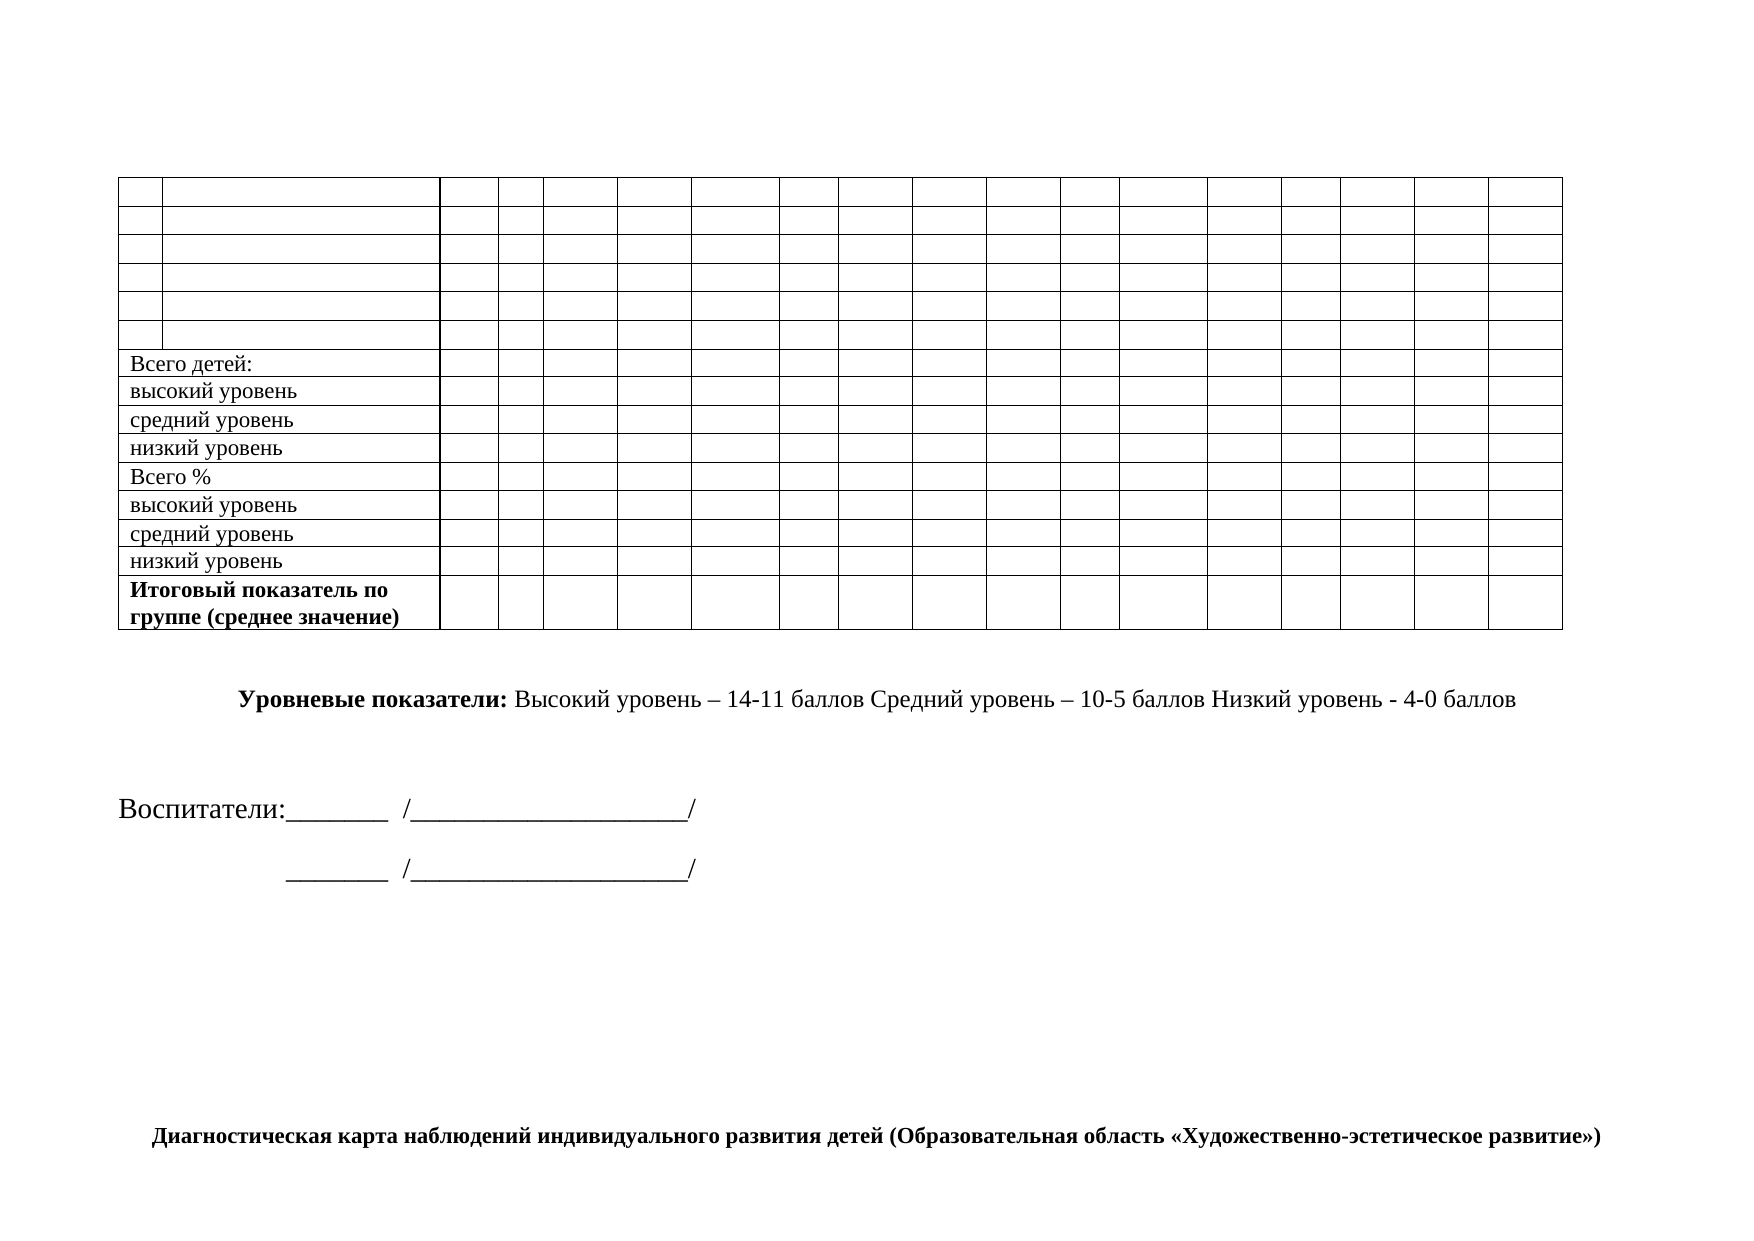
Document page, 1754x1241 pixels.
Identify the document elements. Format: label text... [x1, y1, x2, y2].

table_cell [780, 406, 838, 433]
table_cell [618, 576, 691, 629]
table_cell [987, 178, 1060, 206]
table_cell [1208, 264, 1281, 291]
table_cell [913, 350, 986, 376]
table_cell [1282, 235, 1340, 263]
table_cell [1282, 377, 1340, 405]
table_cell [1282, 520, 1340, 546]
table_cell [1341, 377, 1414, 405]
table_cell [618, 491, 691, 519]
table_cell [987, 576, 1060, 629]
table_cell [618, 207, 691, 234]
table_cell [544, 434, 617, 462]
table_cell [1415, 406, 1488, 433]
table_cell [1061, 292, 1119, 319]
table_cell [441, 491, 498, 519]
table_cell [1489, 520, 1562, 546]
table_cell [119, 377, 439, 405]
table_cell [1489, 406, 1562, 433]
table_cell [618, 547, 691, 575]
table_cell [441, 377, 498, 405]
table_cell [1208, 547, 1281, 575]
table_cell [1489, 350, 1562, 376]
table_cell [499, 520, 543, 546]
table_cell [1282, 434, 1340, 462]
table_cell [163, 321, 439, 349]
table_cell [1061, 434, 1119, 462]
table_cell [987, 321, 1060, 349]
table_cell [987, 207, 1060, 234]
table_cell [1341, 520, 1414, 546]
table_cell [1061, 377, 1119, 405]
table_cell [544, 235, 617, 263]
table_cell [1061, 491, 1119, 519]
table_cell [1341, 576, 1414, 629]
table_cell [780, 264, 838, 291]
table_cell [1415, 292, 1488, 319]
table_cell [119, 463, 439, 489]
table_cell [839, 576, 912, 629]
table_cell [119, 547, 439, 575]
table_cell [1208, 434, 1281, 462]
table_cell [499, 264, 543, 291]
text Уровневые показатели: Высокий уровень – 14-11 баллов Средний уровень – 10-5 баллов Низкий уровень - 4-0 баллов [118, 684, 1636, 713]
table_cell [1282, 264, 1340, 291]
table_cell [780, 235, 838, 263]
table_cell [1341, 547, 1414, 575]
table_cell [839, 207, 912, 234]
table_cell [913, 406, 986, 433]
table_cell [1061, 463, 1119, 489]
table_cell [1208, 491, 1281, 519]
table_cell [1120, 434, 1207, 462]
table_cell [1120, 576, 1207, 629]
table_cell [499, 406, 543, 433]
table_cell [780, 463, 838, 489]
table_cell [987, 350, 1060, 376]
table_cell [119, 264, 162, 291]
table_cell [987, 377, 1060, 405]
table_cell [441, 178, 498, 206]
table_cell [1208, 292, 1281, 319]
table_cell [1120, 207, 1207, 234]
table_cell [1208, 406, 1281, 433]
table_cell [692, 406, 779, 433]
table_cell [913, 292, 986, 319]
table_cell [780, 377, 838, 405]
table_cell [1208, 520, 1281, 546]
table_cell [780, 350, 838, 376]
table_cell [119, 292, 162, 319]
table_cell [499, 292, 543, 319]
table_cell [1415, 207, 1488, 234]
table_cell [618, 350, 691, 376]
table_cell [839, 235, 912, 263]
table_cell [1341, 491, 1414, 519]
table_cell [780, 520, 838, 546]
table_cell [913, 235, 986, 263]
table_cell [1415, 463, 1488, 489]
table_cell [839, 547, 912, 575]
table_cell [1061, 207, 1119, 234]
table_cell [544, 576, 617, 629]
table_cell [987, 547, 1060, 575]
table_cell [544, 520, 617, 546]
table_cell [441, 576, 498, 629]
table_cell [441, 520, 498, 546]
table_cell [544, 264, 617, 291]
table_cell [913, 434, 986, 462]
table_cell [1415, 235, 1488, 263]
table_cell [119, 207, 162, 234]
text Воспитатели:_______ /___________________/ [118, 792, 1636, 825]
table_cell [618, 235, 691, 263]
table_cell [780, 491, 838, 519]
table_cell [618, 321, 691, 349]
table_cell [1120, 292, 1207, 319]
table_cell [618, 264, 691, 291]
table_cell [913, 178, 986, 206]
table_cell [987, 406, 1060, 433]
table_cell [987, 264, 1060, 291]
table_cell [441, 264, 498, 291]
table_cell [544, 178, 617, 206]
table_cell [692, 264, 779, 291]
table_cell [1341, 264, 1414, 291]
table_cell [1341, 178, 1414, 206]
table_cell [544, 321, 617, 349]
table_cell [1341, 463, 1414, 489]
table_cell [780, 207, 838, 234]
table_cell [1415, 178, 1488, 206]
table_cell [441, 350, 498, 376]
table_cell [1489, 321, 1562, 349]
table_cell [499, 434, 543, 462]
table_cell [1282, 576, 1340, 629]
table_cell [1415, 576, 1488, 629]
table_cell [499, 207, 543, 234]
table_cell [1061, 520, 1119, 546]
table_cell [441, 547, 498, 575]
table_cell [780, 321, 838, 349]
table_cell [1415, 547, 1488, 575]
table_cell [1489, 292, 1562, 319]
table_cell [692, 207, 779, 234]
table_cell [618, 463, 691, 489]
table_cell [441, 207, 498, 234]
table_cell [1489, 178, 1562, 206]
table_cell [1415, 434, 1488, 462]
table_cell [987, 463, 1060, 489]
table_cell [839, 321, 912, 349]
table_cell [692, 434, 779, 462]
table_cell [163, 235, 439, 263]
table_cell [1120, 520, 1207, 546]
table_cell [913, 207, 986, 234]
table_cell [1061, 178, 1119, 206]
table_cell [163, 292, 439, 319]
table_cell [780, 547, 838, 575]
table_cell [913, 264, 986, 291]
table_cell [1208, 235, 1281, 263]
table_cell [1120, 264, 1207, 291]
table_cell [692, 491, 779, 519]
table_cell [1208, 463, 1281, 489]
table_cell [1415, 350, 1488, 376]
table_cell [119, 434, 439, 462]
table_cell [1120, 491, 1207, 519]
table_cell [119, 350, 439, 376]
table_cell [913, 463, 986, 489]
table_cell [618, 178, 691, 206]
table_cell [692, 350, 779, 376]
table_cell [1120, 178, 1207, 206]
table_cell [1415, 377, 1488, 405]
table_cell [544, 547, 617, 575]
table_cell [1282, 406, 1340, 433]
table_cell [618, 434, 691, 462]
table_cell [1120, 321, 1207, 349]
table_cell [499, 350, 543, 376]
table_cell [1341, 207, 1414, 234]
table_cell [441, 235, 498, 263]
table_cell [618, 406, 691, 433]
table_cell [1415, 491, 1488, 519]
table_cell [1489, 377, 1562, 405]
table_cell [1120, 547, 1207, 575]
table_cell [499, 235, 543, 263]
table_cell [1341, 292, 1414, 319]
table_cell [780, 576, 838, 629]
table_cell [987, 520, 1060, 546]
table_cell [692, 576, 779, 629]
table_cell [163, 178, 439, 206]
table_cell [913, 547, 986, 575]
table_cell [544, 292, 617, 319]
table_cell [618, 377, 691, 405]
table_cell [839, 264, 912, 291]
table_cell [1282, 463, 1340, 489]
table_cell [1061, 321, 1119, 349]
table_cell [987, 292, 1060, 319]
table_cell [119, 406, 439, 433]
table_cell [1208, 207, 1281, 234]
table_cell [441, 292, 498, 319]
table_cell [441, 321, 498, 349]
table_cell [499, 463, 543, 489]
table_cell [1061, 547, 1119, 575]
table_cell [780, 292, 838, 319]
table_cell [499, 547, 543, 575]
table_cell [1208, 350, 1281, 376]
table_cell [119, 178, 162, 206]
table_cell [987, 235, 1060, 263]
text _______ /___________________/ [118, 851, 1636, 884]
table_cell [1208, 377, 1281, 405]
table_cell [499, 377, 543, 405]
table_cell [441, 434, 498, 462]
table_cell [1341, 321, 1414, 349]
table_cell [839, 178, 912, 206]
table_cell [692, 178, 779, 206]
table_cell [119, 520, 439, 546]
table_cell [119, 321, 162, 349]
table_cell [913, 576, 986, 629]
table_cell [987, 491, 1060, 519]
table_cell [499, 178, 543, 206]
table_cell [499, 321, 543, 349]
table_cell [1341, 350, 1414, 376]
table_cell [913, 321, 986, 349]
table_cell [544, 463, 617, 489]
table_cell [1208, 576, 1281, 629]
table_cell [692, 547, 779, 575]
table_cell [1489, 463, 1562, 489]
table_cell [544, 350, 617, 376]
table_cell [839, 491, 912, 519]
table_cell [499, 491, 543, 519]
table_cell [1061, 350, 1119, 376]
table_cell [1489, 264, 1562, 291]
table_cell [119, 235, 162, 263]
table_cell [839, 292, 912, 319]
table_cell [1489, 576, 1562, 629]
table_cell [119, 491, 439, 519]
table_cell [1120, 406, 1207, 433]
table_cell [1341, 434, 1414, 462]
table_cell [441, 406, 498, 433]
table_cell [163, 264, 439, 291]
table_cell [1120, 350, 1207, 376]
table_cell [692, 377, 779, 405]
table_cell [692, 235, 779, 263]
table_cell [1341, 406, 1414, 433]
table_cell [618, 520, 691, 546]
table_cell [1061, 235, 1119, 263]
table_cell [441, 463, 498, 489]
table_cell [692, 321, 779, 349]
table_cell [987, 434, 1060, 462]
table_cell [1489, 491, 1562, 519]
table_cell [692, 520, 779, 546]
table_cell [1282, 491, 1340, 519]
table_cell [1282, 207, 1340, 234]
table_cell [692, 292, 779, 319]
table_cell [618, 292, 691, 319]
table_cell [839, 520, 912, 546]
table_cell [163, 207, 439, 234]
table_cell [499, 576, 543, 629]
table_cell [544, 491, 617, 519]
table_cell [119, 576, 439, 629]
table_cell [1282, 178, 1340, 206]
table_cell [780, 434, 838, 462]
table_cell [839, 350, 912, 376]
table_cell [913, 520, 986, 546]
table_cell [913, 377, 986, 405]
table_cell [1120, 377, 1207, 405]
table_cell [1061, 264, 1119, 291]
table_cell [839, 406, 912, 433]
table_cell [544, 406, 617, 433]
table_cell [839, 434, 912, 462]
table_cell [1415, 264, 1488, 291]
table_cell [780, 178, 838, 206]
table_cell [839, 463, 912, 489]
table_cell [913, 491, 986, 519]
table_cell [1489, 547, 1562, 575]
text Диагностическая карта наблюдений индивидуального развития детей (Образовательная область «Художественно-эстетическое развитие») [118, 1122, 1636, 1149]
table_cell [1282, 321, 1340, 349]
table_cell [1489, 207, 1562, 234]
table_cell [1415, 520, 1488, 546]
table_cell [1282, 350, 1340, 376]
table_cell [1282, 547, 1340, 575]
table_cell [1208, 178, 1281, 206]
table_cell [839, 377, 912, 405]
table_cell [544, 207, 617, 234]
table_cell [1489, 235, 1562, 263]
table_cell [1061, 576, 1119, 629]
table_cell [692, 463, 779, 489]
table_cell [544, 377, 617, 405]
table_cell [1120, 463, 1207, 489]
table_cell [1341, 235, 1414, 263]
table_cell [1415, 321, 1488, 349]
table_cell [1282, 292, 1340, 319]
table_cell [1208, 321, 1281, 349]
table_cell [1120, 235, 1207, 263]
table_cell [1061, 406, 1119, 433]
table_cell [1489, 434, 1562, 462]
